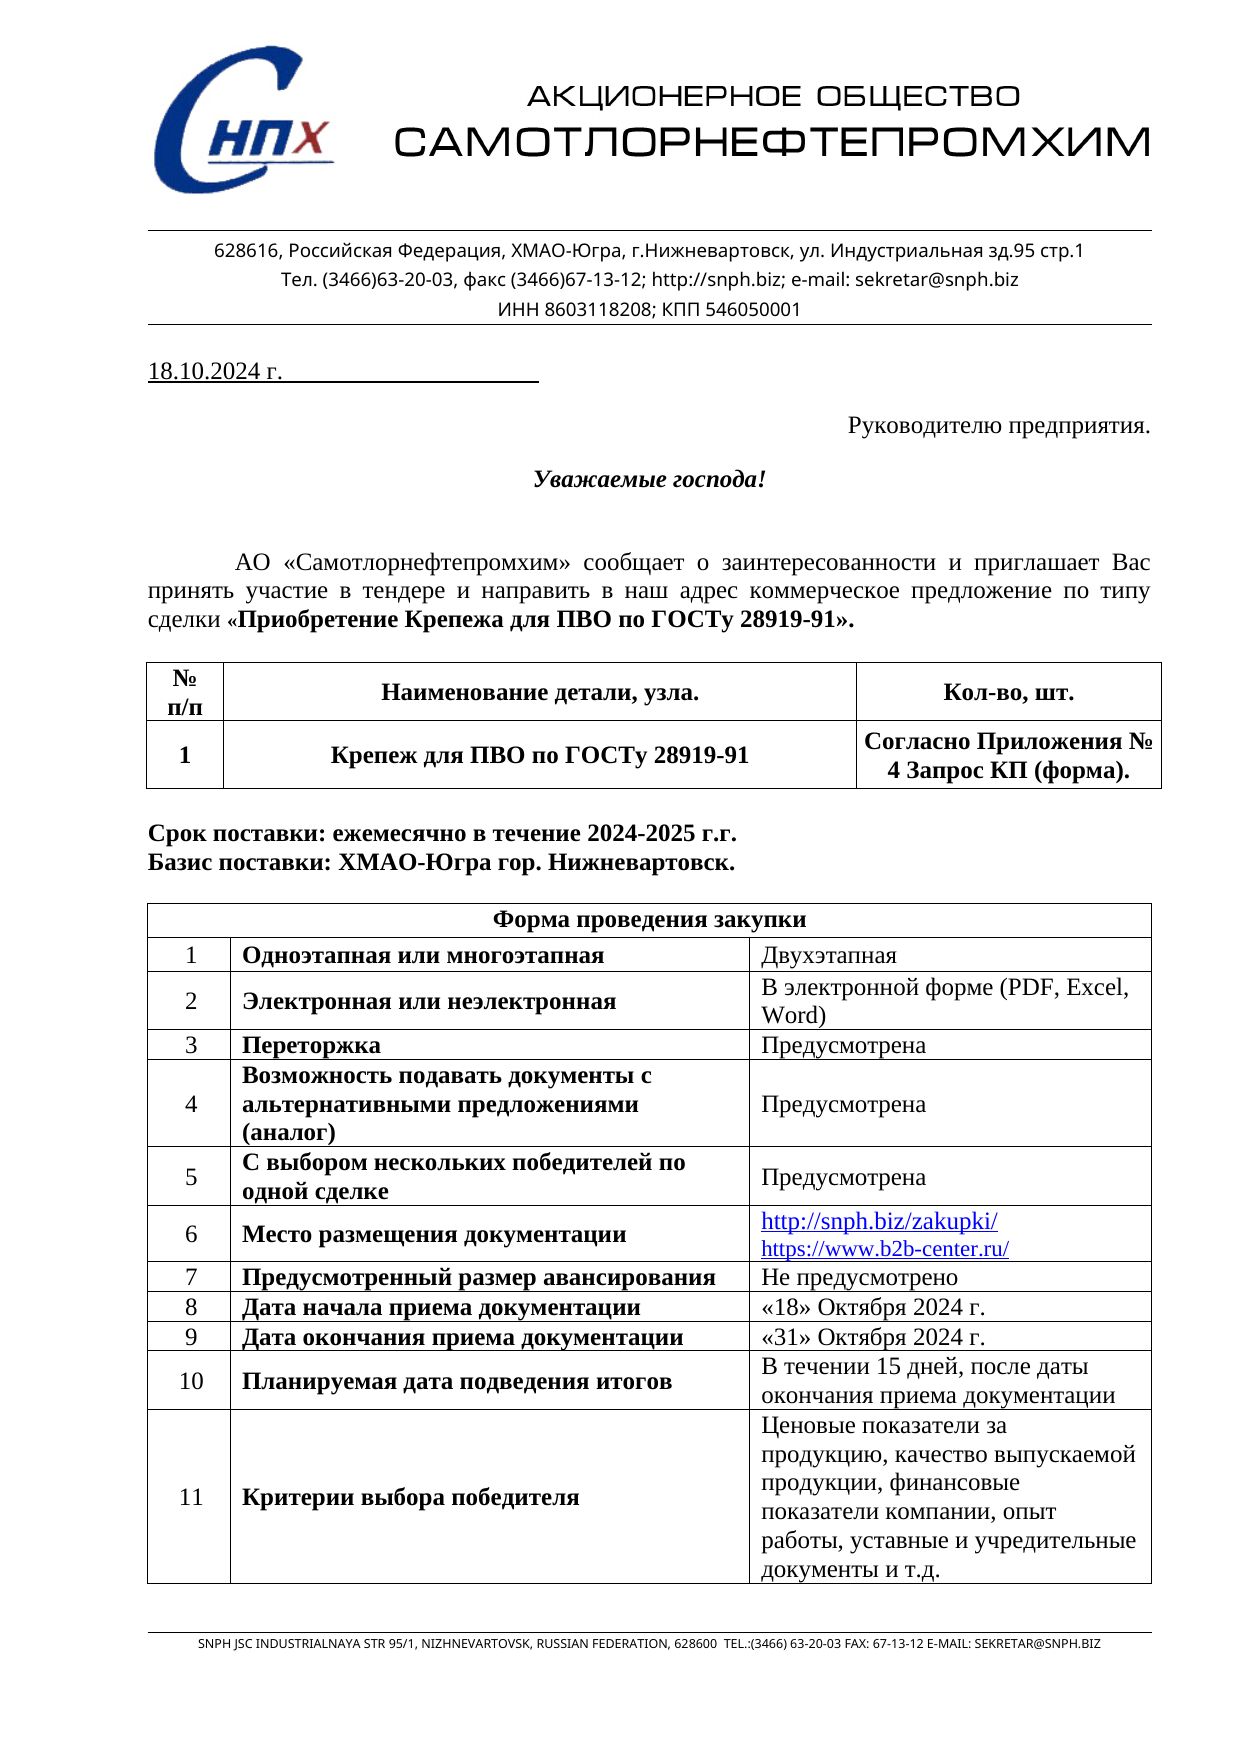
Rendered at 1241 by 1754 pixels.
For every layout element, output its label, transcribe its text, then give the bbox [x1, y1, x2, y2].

table_cell Не предусмотрено [750, 1262, 1151, 1291]
table_cell Согласно Приложения № 4 Запрос КП (форма). [857, 721, 1161, 788]
table_cell «31» Октября 2024 г. [750, 1322, 1151, 1350]
table_header Кол-во, шт. [857, 663, 1161, 720]
table_header № п/п [147, 663, 223, 720]
table_cell 8 [148, 1292, 230, 1321]
text Базис поставки: ХМАО-Югра гор. Нижневартовск. [148, 847, 1152, 875]
text Срок поставки: ежемесячно в течение 2024-2025 г.г. [148, 818, 1152, 847]
text 18.10.2024 г. [148, 356, 1152, 385]
table_cell Дата окончания приема документации [231, 1322, 749, 1350]
text Уважаемые господа! [148, 464, 1152, 493]
table_cell Планируемая дата подведения итогов [231, 1351, 749, 1409]
table_cell Возможность подавать документы с альтернативными предложениями (аналог) [231, 1060, 749, 1146]
table_cell 1 [147, 721, 223, 788]
table_cell Предусмотрена [750, 1030, 1151, 1059]
table_header Наименование детали, узла. [224, 663, 856, 720]
table_cell 10 [148, 1351, 230, 1409]
table_cell Предусмотрена [750, 1060, 1151, 1146]
table_cell 1 [148, 938, 230, 971]
table_cell Электронная или неэлектронная [231, 972, 749, 1029]
table_cell Место размещения документации [231, 1206, 749, 1261]
table_cell 4 [148, 1060, 230, 1146]
table_cell 2 [148, 972, 230, 1029]
table_cell С выбором нескольких победителей по одной сделке [231, 1147, 749, 1205]
table_cell Предусмотренный размер авансирования [231, 1262, 749, 1291]
table_cell Предусмотрена [750, 1147, 1151, 1205]
table_cell 3 [148, 1030, 230, 1059]
text АО «Самотлорнефтепромхим» сообщает о заинтересованности и приглашает Вас принять участие в тендере и направить в наш адрес коммерческое предложение по типу сделки «Приобретение Крепежа для ПВО по ГОСТу 28919-91». [148, 547, 1152, 633]
table_cell Одноэтапная или многоэтапная [231, 938, 749, 971]
table_cell Критерии выбора победителя [231, 1410, 749, 1582]
table_cell 6 [148, 1206, 230, 1261]
table_cell 5 [148, 1147, 230, 1205]
table_header Форма проведения закупки [148, 904, 1151, 937]
picture [152, 45, 337, 196]
table_cell Двухэтапная [750, 938, 1151, 971]
table_cell http://snph.biz/zakupki/ https://www.b2b-center.ru/ [750, 1206, 1151, 1261]
table_cell «18» Октября 2024 г. [750, 1292, 1151, 1321]
table_cell В электронной форме (PDF, Excel, Word) [750, 972, 1151, 1029]
table_cell Дата начала приема документации [231, 1292, 749, 1321]
table_cell 11 [148, 1410, 230, 1582]
table_cell Крепеж для ПВО по ГОСТу 28919-91 [224, 721, 856, 788]
table_cell Ценовые показатели за продукцию, качество выпускаемой продукции, финансовые показатели компании, опыт работы, уставные и учредительные документы и т.д. [750, 1410, 1151, 1582]
table_cell Переторжка [231, 1030, 749, 1059]
text Руководителю предприятия. [148, 410, 1152, 439]
table_cell 7 [148, 1262, 230, 1291]
table_cell В течении 15 дней, после даты окончания приема документации [750, 1351, 1151, 1409]
picture [387, 54, 1167, 165]
table_cell 9 [148, 1322, 230, 1350]
